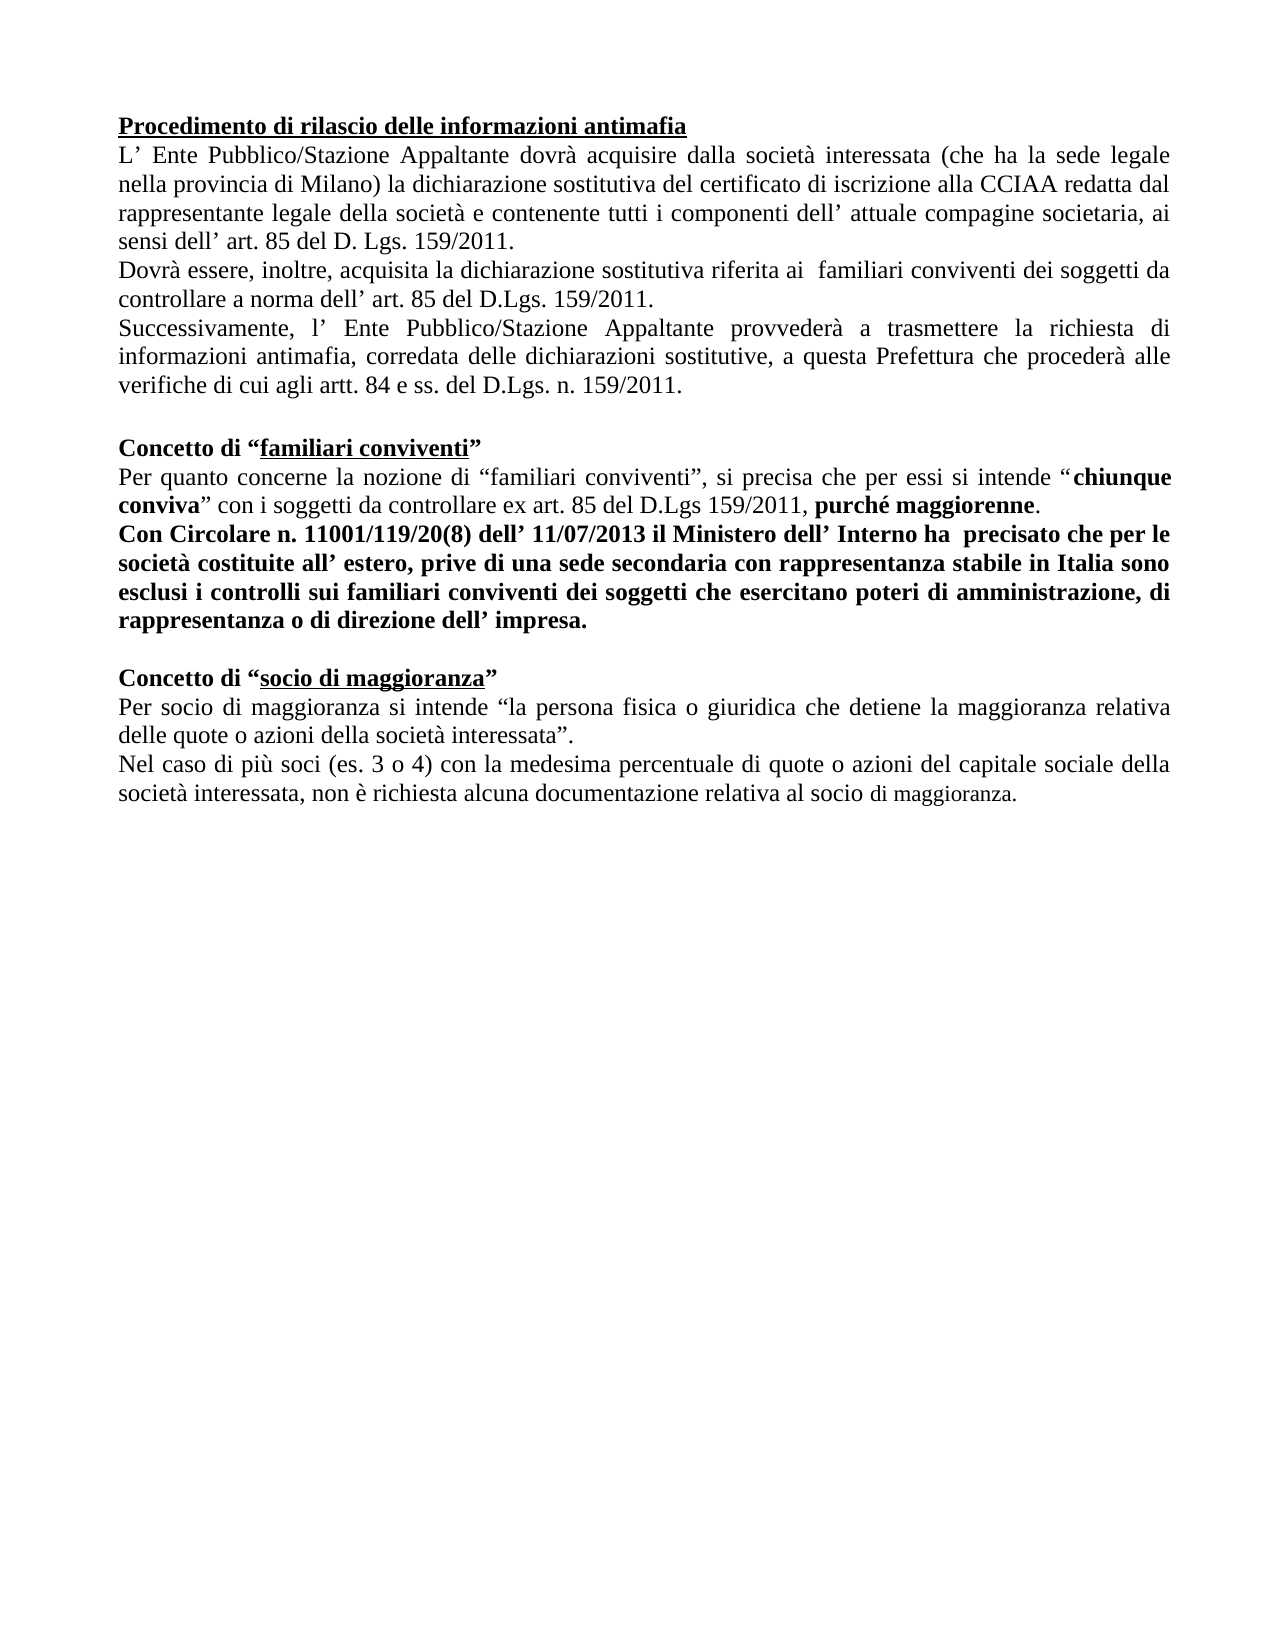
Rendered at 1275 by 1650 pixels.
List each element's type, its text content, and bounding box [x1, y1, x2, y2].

text Successivamente, l’ Ente Pubblico/Stazione Appaltante provvederà a trasmettere la richiesta di informazioni antimafia, corredata delle dichiarazioni sostitutive, a questa Prefettura che procederà alle verifiche di cui agli artt. 84 e ss. del D.Lgs. n. 159/2011. [118, 313, 1172, 399]
text Procedimento di rilascio delle informazioni antimafia [118, 111, 1172, 140]
text Nel caso di più soci (es. 3 o 4) con la medesima percentuale di quote o azioni del capitale sociale della società interessata, non è richiesta alcuna documentazione relativa al socio di maggioranza. [118, 749, 1172, 807]
text L’ Ente Pubblico/Stazione Appaltante dovrà acquisire dalla società interessata (che ha la sede legale nella provincia di Milano) la dichiarazione sostitutiva del certificato di iscrizione alla CCIAA redatta dal rappresentante legale della società e contenente tutti i componenti dell’ attuale compagine societaria, ai sensi dell’ art. 85 del D. Lgs. 159/2011. [118, 140, 1172, 255]
text Per socio di maggioranza si intende “la persona fisica o giuridica che detiene la maggioranza relativa delle quote o azioni della società interessata”. [118, 692, 1172, 749]
text Dovrà essere, inoltre, acquisita la dichiarazione sostitutiva riferita ai familiari conviventi dei soggetti da controllare a norma dell’ art. 85 del D.Lgs. 159/2011. [118, 255, 1172, 313]
text Concetto di “socio di maggioranza” [118, 663, 1172, 692]
text Concetto di “familiari conviventi” [118, 433, 1172, 462]
text Per quanto concerne la nozione di “familiari conviventi”, si precisa che per essi si intende “chiunque conviva” con i soggetti da controllare ex art. 85 del D.Lgs 159/2011, purché maggiorenne. [118, 462, 1172, 519]
text Con Circolare n. 11001/119/20(8) dell’ 11/07/2013 il Ministero dell’ Interno ha precisato che per le società costituite all’ estero, prive di una sede secondaria con rappresentanza stabile in Italia sono esclusi i controlli sui familiari conviventi dei soggetti che esercitano poteri di amministrazione, di rappresentanza o di direzione dell’ impresa. [118, 519, 1172, 634]
